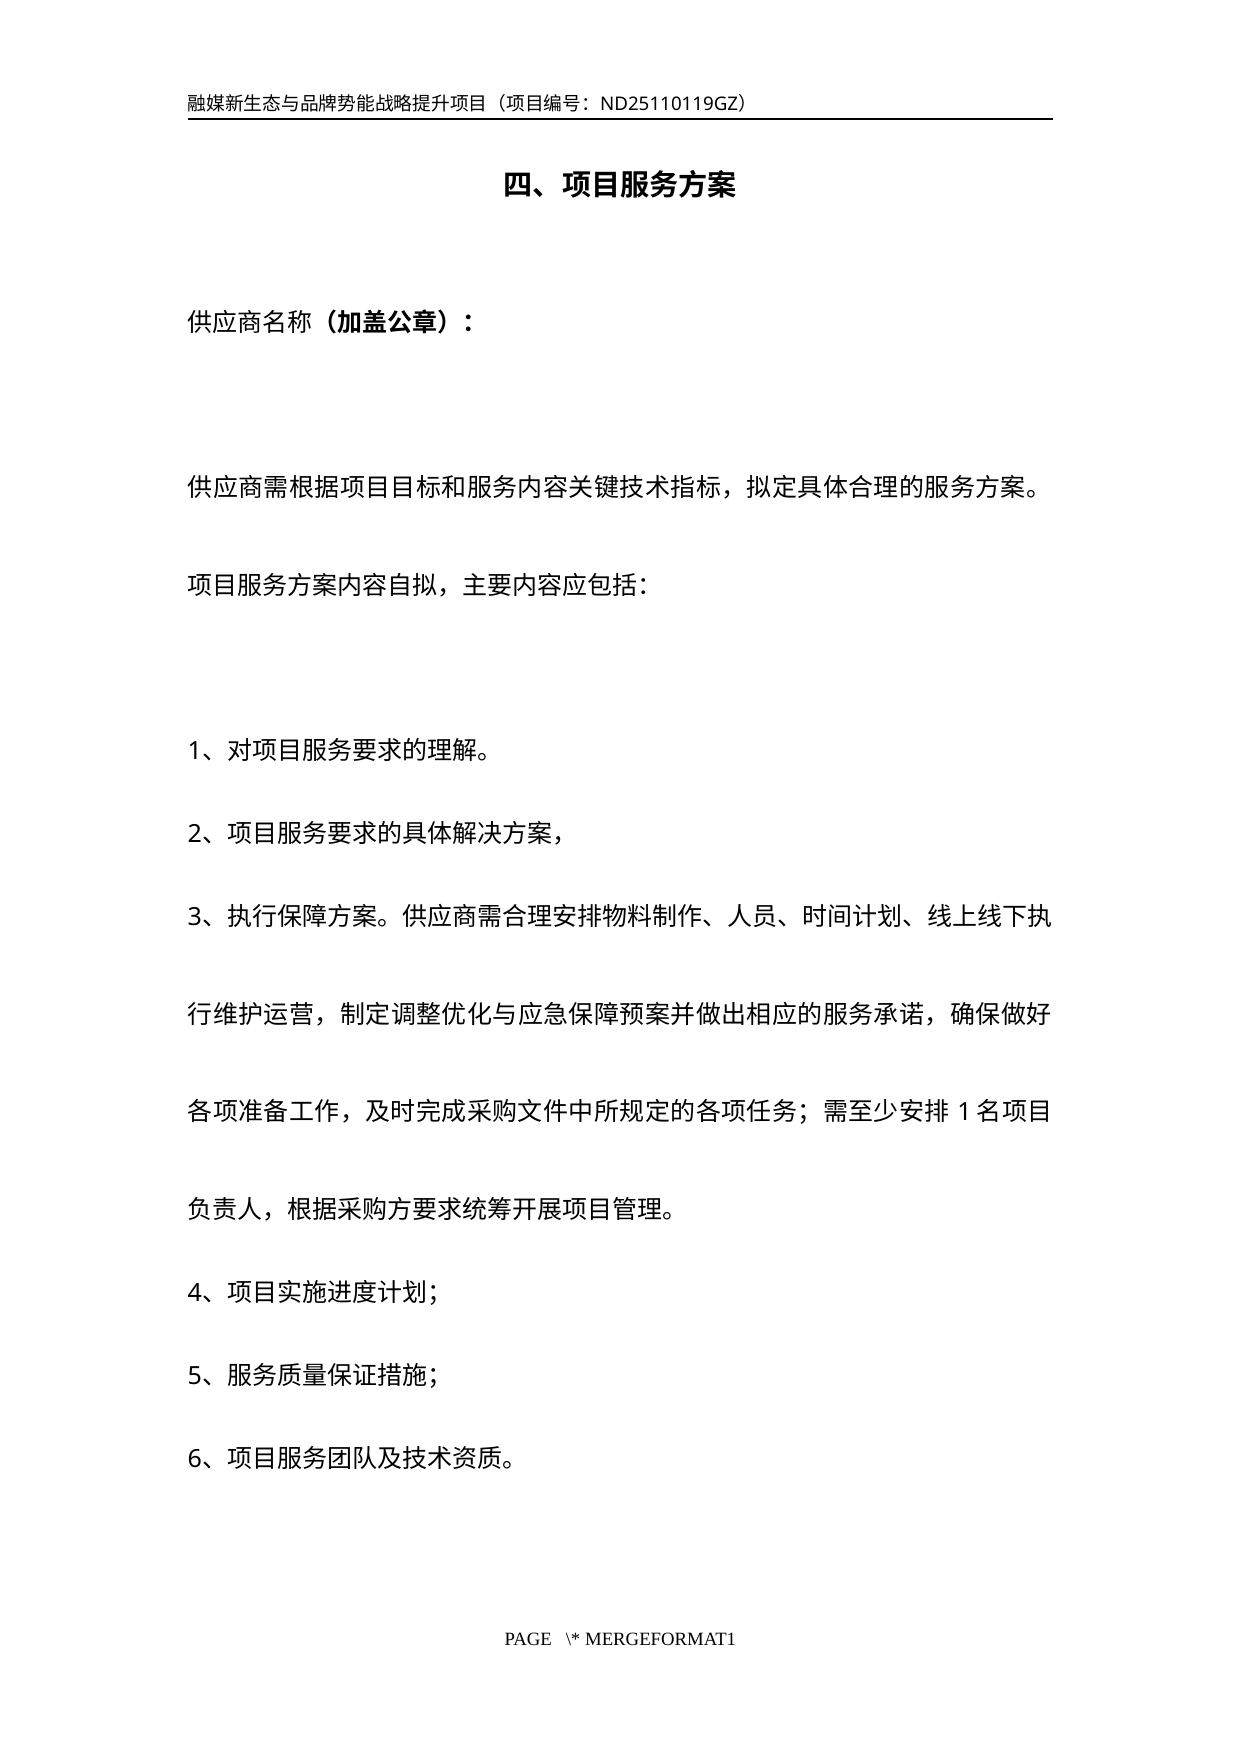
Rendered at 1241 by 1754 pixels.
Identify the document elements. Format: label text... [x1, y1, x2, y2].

text 1、对项目服务要求的理解。 [187, 716, 1053, 781]
text 供应商需根据项目目标和服务内容关键技术指标，拟定具体合理的服务方案。项目服务方案内容自拟，主要内容应包括： [187, 453, 1053, 616]
text 6、项目服务团队及技术资质。 [187, 1424, 1053, 1489]
text 5、服务质量保证措施； [187, 1341, 1053, 1406]
text 供应商名称（加盖公章）： [187, 288, 1053, 353]
text 3、执行保障方案。供应商需合理安排物料制作、人员、时间计划、线上线下执行维护运营，制定调整优化与应急保障预案并做出相应的服务承诺，确保做好各项准备工作，及时完成采购文件中所规定的各项任务；需至少安排1名项目负责人，根据采购方要求统筹开展项目管理。 [187, 882, 1053, 1240]
text 4、项目实施进度计划； [187, 1258, 1053, 1323]
text 2、项目服务要求的具体解决方案， [187, 799, 1053, 864]
title 四、项目服务方案 [187, 162, 1053, 204]
